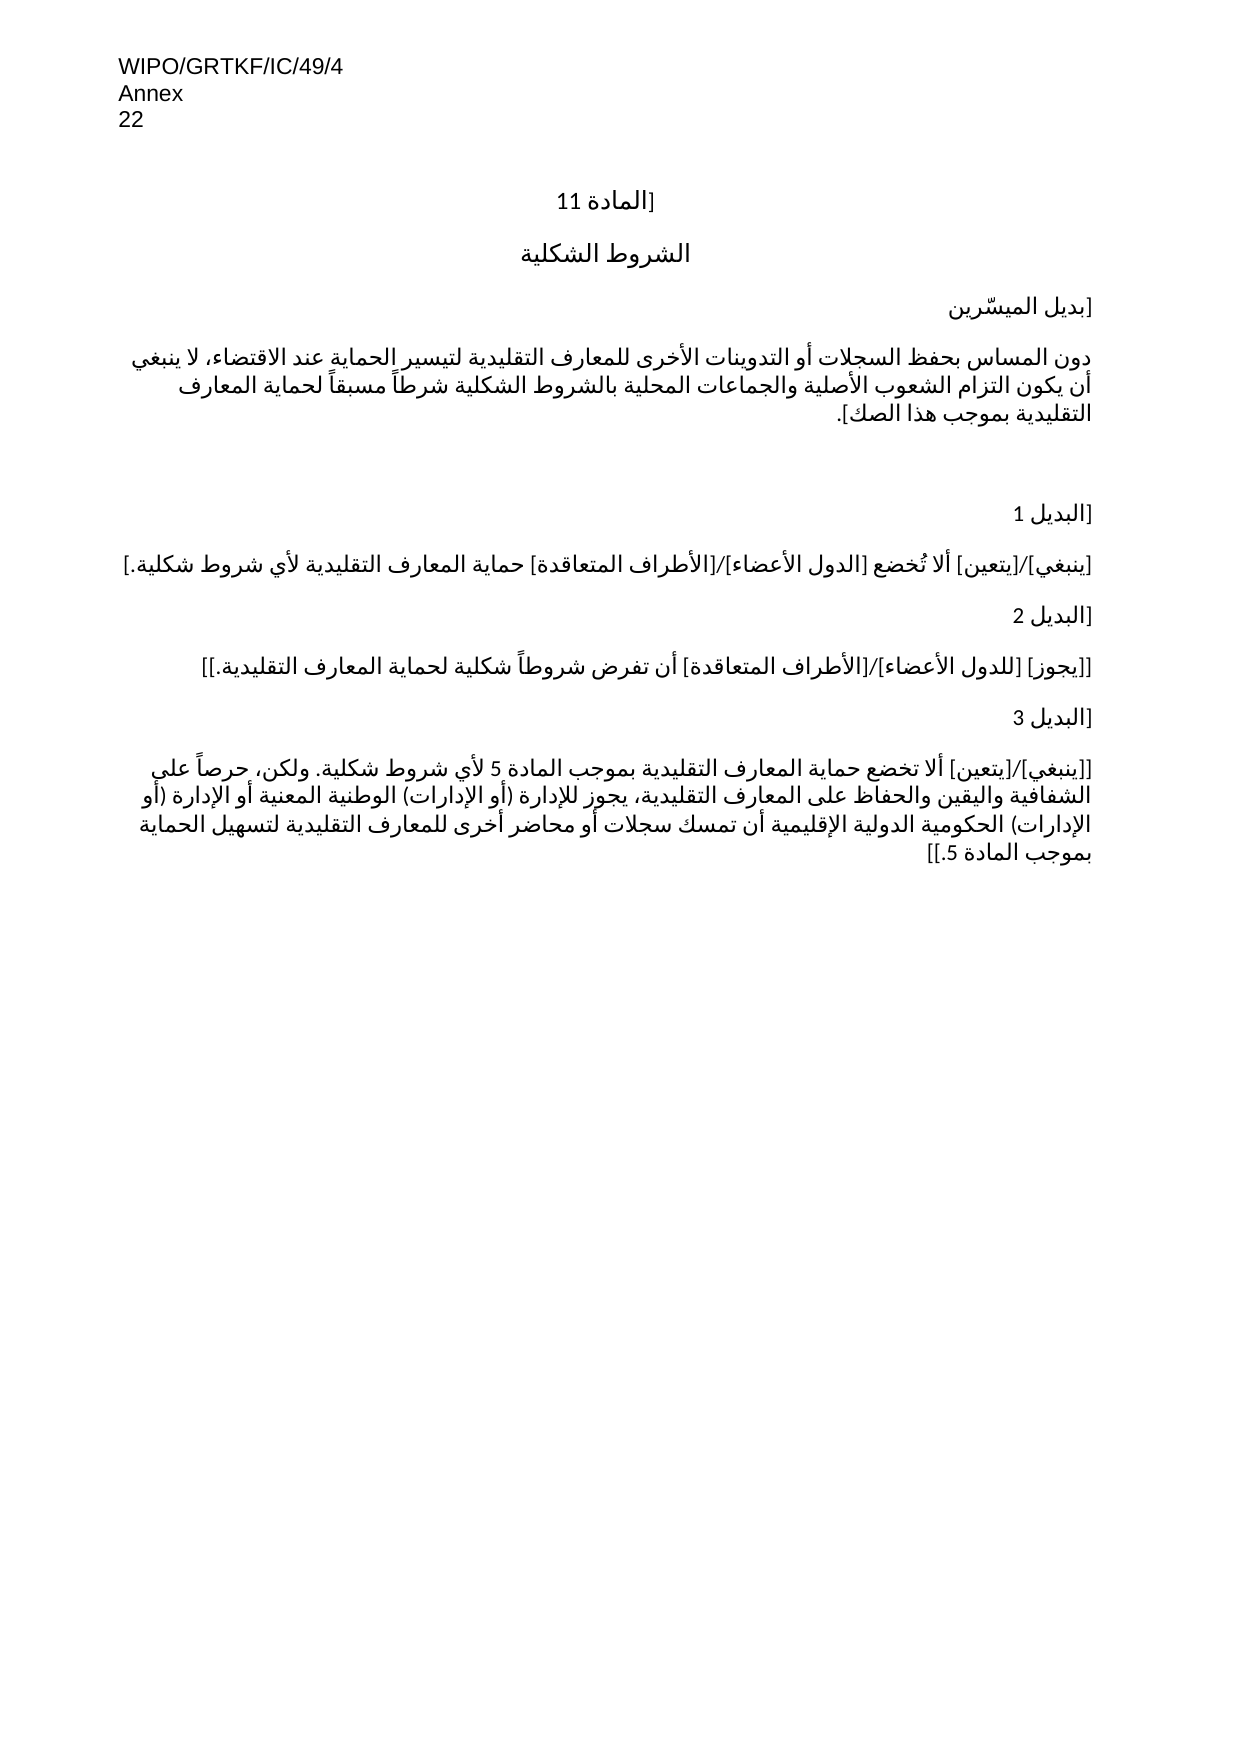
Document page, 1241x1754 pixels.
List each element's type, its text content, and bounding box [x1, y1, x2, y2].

text [البديل 1 [118, 499, 1092, 527]
text [بديل الميسّرين [118, 292, 1092, 320]
text الشروط الشكلية [118, 238, 1092, 269]
text [[ينبغي]/[يتعين] ألا تخضع حماية المعارف التقليدية بموجب المادة 5 لأي شروط شكلية. ولكن، حرصاً على الشفافية واليقين والحفاظ على المعارف التقليدية، يجوز للإدارة (أو الإدارات) الوطنية المعنية أو الإدارة (أو الإدارات) الحكومية الدولية الإقليمية أن تمسك سجلات أو محاضر أخرى للمعارف التقليدية لتسهيل الحماية بموجب المادة 5.]] [118, 754, 1092, 866]
text [البديل 2 [118, 601, 1092, 629]
text [المادة 11 [118, 185, 1092, 215]
text [[يجوز] [للدول الأعضاء]/[الأطراف المتعاقدة] أن تفرض شروطاً شكلية لحماية المعارف التقليدية.]] [118, 652, 1092, 680]
text [البديل 3 [118, 703, 1092, 731]
text [ينبغي]/[يتعين] ألا تُخضع [الدول الأعضاء]/[الأطراف المتعاقدة] حماية المعارف التقليدية لأي شروط شكلية.] [118, 550, 1092, 578]
text دون المساس بحفظ السجلات أو التدوينات الأخرى للمعارف التقليدية لتيسير الحماية عند الاقتضاء، لا ينبغي أن يكون التزام الشعوب الأصلية والجماعات المحلية بالشروط الشكلية شرطاً مسبقاً لحماية المعارف التقليدية بموجب هذا الصك]. [118, 343, 1092, 427]
